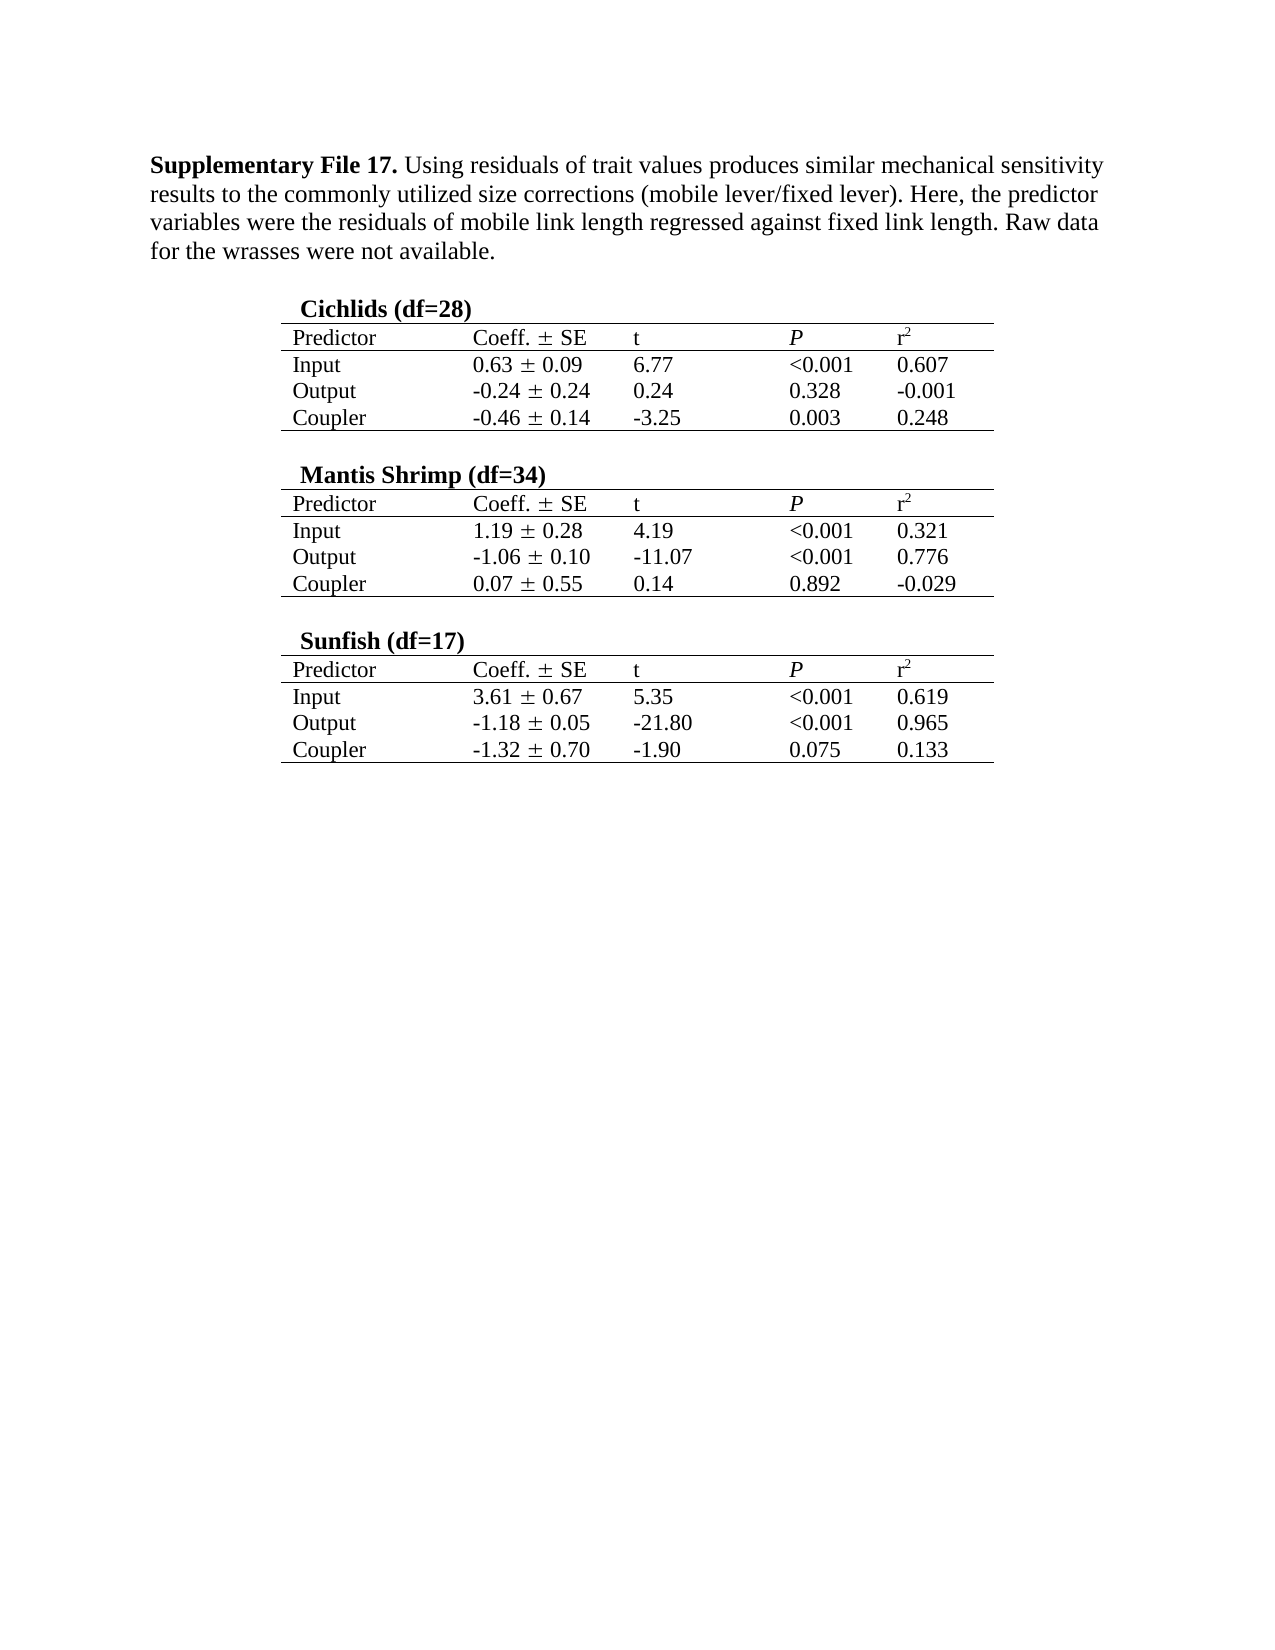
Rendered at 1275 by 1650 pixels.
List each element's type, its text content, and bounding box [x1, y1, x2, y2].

table_cell 0.321 [886, 517, 994, 543]
table_cell -0.46 0.14 [461, 404, 622, 430]
table_header P [778, 490, 886, 516]
table_header P [778, 656, 886, 682]
table_cell 0.328 [778, 377, 886, 404]
table_cell 3.61 0.67 [461, 683, 622, 709]
table_header Coeff. SE [461, 324, 622, 350]
table_header Predictor [281, 324, 461, 350]
table_cell 0.14 [622, 570, 778, 596]
table_cell 0.63 0.09 [461, 351, 622, 377]
table_header t [622, 656, 778, 682]
table_cell 0.24 [622, 377, 778, 404]
table_cell Coupler [281, 404, 461, 430]
table_cell <0.001 [778, 517, 886, 543]
table_header P [778, 324, 886, 350]
table_cell -1.90 [622, 736, 778, 762]
table_cell -1.32 0.70 [461, 736, 622, 762]
text Sunfish (df=17) [225, 626, 1125, 654]
table_cell 6.77 [622, 351, 778, 377]
table_cell 0.248 [886, 404, 994, 430]
table_cell 0.619 [886, 683, 994, 709]
table_cell -21.80 [622, 709, 778, 736]
table_header r2 [886, 324, 994, 350]
table_cell Output [281, 377, 461, 404]
table_header Coeff. SE [461, 656, 622, 682]
table_cell 0.892 [778, 570, 886, 596]
table_header r2 [886, 490, 994, 516]
text Cichlids (df=28) [225, 294, 1125, 322]
table_cell 0.776 [886, 543, 994, 570]
table_cell <0.001 [778, 351, 886, 377]
table_cell -3.25 [622, 404, 778, 430]
table_cell Input [281, 683, 461, 709]
table_cell 1.19 0.28 [462, 517, 622, 543]
table_cell 5.35 [622, 683, 778, 709]
table_cell 0.003 [778, 404, 886, 430]
table_header t [622, 324, 778, 350]
table_cell Output [281, 543, 462, 570]
text Mantis Shrimp (df=34) [225, 460, 1125, 488]
table_cell 0.07 0.55 [462, 570, 622, 596]
table_cell -0.001 [886, 377, 994, 404]
table_cell 0.075 [778, 736, 886, 762]
table_header Predictor [281, 490, 462, 516]
table_cell Coupler [281, 736, 461, 762]
table_cell -0.24 0.24 [461, 377, 622, 404]
table_cell -11.07 [622, 543, 778, 570]
table_cell -1.06 0.10 [462, 543, 622, 570]
table_cell <0.001 [778, 543, 886, 570]
table_cell Output [281, 709, 461, 736]
table_header Coeff. SE [462, 490, 622, 516]
table_header r2 [886, 656, 994, 682]
table_cell Input [281, 517, 462, 543]
table_cell <0.001 [778, 709, 886, 736]
table_cell 0.965 [886, 709, 994, 736]
text Supplementary File 17. Using residuals of trait values produces similar mechanical sensitivity results to the commonly utilized size corrections (mobile lever/fixed lever). Here, the predictor variables were the residuals of mobile link length regressed against fixed link length. Raw data for the wrasses were not available. [150, 150, 1125, 265]
table_cell 0.607 [886, 351, 994, 377]
table_header t [622, 490, 778, 516]
table_cell -1.18 0.05 [461, 709, 622, 736]
table_cell -0.029 [886, 570, 994, 596]
table_cell Input [281, 351, 461, 377]
table_cell 0.133 [886, 736, 994, 762]
table_header Predictor [281, 656, 461, 682]
table_cell Coupler [281, 570, 462, 596]
table_cell <0.001 [778, 683, 886, 709]
table_cell 4.19 [622, 517, 778, 543]
